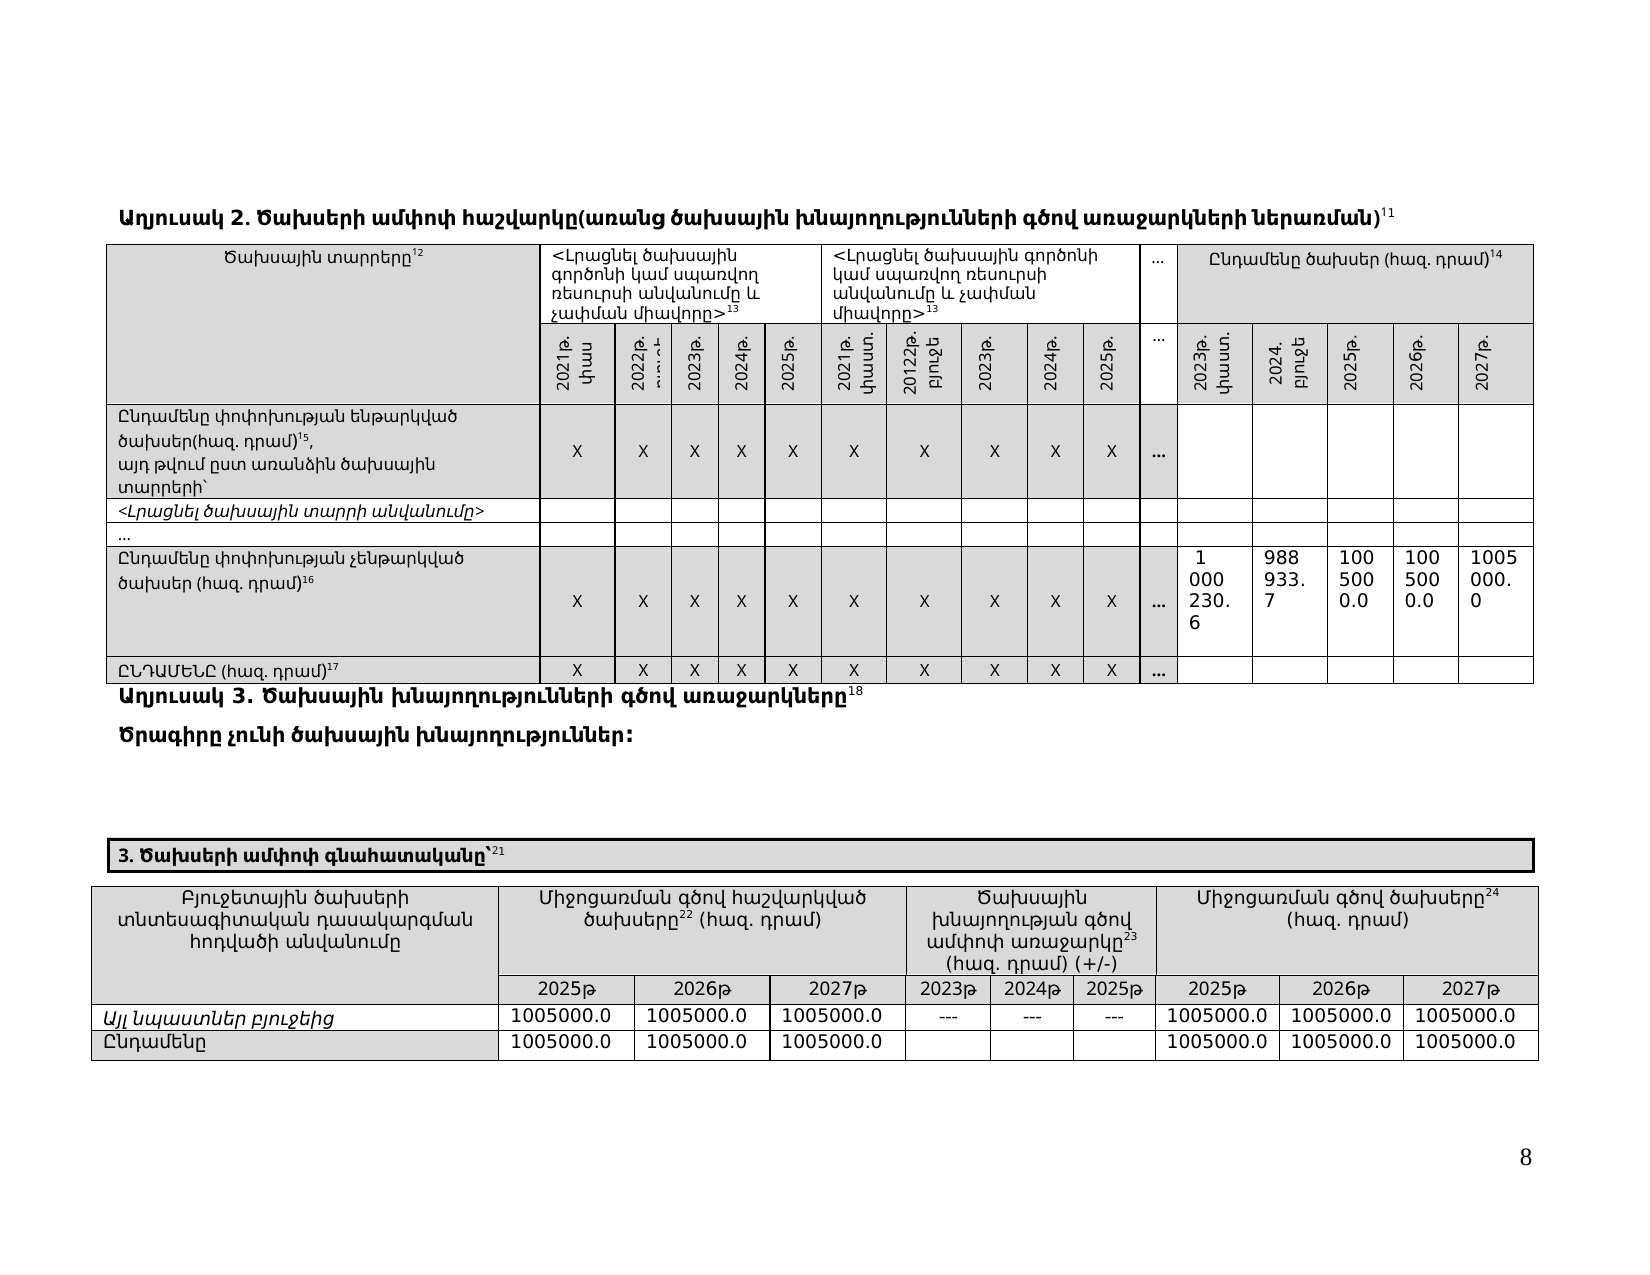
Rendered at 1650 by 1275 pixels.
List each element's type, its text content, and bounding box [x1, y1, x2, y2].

table_cell 2026թ [635, 976, 769, 1004]
table_cell X [616, 547, 671, 656]
table_cell 1005000.0 [1156, 1031, 1279, 1060]
table_cell 2025թ [1074, 976, 1155, 1004]
table_cell X [887, 405, 961, 498]
table_cell 1005000.0 [499, 1005, 634, 1030]
table_cell --- [906, 1005, 990, 1030]
table_cell [719, 499, 764, 522]
table_cell [1328, 499, 1393, 522]
table_cell X [822, 547, 886, 656]
table_cell <Լրացնել ծախսային տարրի անվանումը> [107, 499, 539, 522]
table_cell X [672, 547, 718, 656]
table_cell [1178, 499, 1252, 522]
table_cell 2025թ [499, 976, 634, 1004]
table_cell 2022թ. բյուջե [616, 324, 671, 403]
table_header Բյուջետային ծախսերի տնտեսագիտական դասակարգման հոդվածի անվանումը [92, 887, 498, 1004]
table_cell [1394, 499, 1458, 522]
table_cell 1005000.0 [1404, 1031, 1538, 1060]
table_header Միջոցառման գծով հաշվարկված ծախսերը22 (հազ. դրամ) [499, 887, 906, 974]
table_cell X [1028, 405, 1083, 498]
table_cell 2021թ. փաստ. [541, 324, 614, 403]
table_cell --- [1074, 1005, 1155, 1030]
table_cell [1253, 405, 1327, 498]
table_cell 2027թ [771, 976, 905, 1004]
text 3. Ծախսերի ամփոփ գնահատականը՝21 [110, 841, 1532, 870]
table_cell [1328, 657, 1393, 683]
table_cell X [616, 405, 671, 498]
table_cell 2023թ. [672, 324, 718, 403]
table_cell 2024թ. [719, 324, 764, 403]
table_cell [616, 523, 671, 546]
table_cell [1084, 499, 1139, 522]
table_cell X [672, 405, 718, 498]
table_cell … [107, 523, 539, 546]
table_cell [1253, 499, 1327, 522]
table_cell 2027թ [1404, 976, 1538, 1004]
table_cell X [1084, 405, 1139, 498]
table_cell [1028, 523, 1083, 546]
table_cell 1005000.0 [771, 1031, 905, 1060]
table_cell X [962, 405, 1027, 498]
table_cell [1141, 523, 1177, 546]
table_cell 2025թ. [1084, 324, 1139, 403]
table_cell [541, 499, 614, 522]
table_cell 20122թ. բյուջե [887, 324, 961, 403]
table_cell … [1141, 657, 1177, 683]
table_cell [822, 499, 886, 522]
table_cell [672, 523, 718, 546]
table_cell … [1141, 547, 1177, 656]
table_cell [1459, 523, 1533, 546]
table_cell X [719, 547, 764, 656]
table_cell [991, 1031, 1073, 1060]
table_cell [1459, 499, 1533, 522]
table_cell X [541, 547, 614, 656]
table_cell 1005000.0 [1156, 1005, 1279, 1030]
table_header Ծախսային խնայողության գծով ամփոփ առաջարկը23 (հազ. դրամ) (+/-) [907, 887, 1156, 974]
text Աղյուսակ 3. Ծախսային խնայողությունների գծով առաջարկները18 [118, 684, 1532, 708]
table_cell 1005000.0 [1404, 1005, 1538, 1030]
text Ծրագիրը չունի ծախսային խնայողություններ: [118, 721, 1532, 749]
table_cell [1394, 523, 1458, 546]
table_cell X [822, 657, 886, 683]
table_cell [672, 499, 718, 522]
table_cell Ընդամենը փոփոխության չենթարկված ծախսեր (հազ. դրամ)16 [107, 547, 539, 656]
table_cell X [1084, 657, 1139, 683]
table_cell [906, 1031, 990, 1060]
table_cell X [616, 657, 671, 683]
table_cell X [766, 547, 821, 656]
table_cell [1074, 1031, 1155, 1060]
table_cell 2021թ. փաստ. [822, 324, 886, 403]
table_cell Ընդամենը [92, 1031, 498, 1060]
table_header … [1141, 245, 1177, 323]
table_cell 2025թ. [1328, 324, 1393, 403]
table_cell X [672, 657, 718, 683]
table_cell [1459, 657, 1533, 683]
table_cell [616, 499, 671, 522]
table_cell 1005000.0 [1280, 1005, 1403, 1030]
table_cell 2024թ. [1028, 324, 1083, 403]
table_cell 1005000.0 [1459, 547, 1533, 656]
table_cell [822, 523, 886, 546]
table_cell 1005000.0 [635, 1005, 769, 1030]
table_cell [1178, 523, 1252, 546]
table_cell X [766, 657, 821, 683]
table_cell X [541, 405, 614, 498]
table_cell [1459, 405, 1533, 498]
table_cell X [1028, 657, 1083, 683]
table_cell 1005000.0 [1280, 1031, 1403, 1060]
table_cell X [766, 405, 821, 498]
table_cell X [1028, 547, 1083, 656]
table_cell 1005000.0 [635, 1031, 769, 1060]
table_cell [766, 523, 821, 546]
table_cell 2023թ [906, 976, 990, 1004]
table_cell … [1141, 324, 1177, 403]
table_cell [541, 523, 614, 546]
table_header Ընդամենը ծախսեր (հազ. դրամ)14 [1178, 245, 1533, 323]
table_header Ծախսային տարրերը12 [107, 245, 539, 403]
table_cell X [962, 547, 1027, 656]
table_cell 2025թ. [766, 324, 821, 403]
table_cell 1005000.0 [499, 1031, 634, 1060]
table_cell [887, 499, 961, 522]
table_cell Այլ նպաստներ բյուջեից [92, 1005, 498, 1030]
table_cell 2026թ [1280, 976, 1403, 1004]
table_header <Լրացնել ծախսային գործոնի կամ սպառվող ռեսուրսի անվանումը և չափման միավորը>13 [541, 245, 821, 323]
table_cell ԸՆԴԱՄԵՆԸ (հազ. դրամ)17 [107, 657, 539, 683]
table_header <Լրացնել ծախսային գործոնի կամ սպառվող ռեսուրսի անվանումը և չափման միավորը>13 [822, 245, 1139, 323]
table_cell [1084, 523, 1139, 546]
table_cell [1141, 499, 1177, 522]
table_header Միջոցառման գծով ծախսերը24 (հազ. դրամ) [1157, 887, 1538, 974]
table_cell 2025թ [1156, 976, 1279, 1004]
table_cell [962, 523, 1027, 546]
table_cell X [962, 657, 1027, 683]
table_cell 2023թ. փաստ. [1178, 324, 1252, 403]
table_cell [1394, 405, 1458, 498]
table_cell [962, 499, 1027, 522]
table_cell X [887, 547, 961, 656]
table_cell X [541, 657, 614, 683]
table_cell [887, 523, 961, 546]
table_cell [1328, 405, 1393, 498]
table_cell [1328, 523, 1393, 546]
table_cell Ընդամենը փոփոխության ենթարկված ծախսեր(հազ. դրամ)15, այդ թվում ըստ առանձին ծախսային տարրերի՝ [107, 405, 539, 498]
table_cell X [822, 405, 886, 498]
table_cell [1178, 657, 1252, 683]
table_cell 2024թ [991, 976, 1073, 1004]
table_cell [766, 499, 821, 522]
table_cell 1005000.0 [1394, 547, 1458, 656]
table_cell [1253, 657, 1327, 683]
table_cell [1253, 523, 1327, 546]
table_cell [1028, 499, 1083, 522]
table_cell … [1141, 405, 1177, 498]
table_cell X [1084, 547, 1139, 656]
table_cell [719, 523, 764, 546]
table_cell X [887, 657, 961, 683]
table_cell [1394, 657, 1458, 683]
table_cell --- [991, 1005, 1073, 1030]
table_cell 988 933․7 [1253, 547, 1327, 656]
table_cell X [719, 657, 764, 683]
table_cell 1 000 230.6 [1178, 547, 1252, 656]
table_cell 2024. բյուջե [1253, 324, 1327, 403]
table_cell 1005000.0 [1328, 547, 1393, 656]
table_cell 2026թ. [1394, 324, 1458, 403]
table_cell 2023թ. [962, 324, 1027, 403]
text Աղյուսակ 2. Ծախսերի ամփոփ հաշվարկը(առանց ծախսային խնայողությունների գծով առաջարկների ներառման)11 [118, 203, 1532, 232]
table_cell 1005000.0 [771, 1005, 905, 1030]
table_cell 2027թ. [1459, 324, 1533, 403]
table_cell X [719, 405, 764, 498]
table_cell [1178, 405, 1252, 498]
